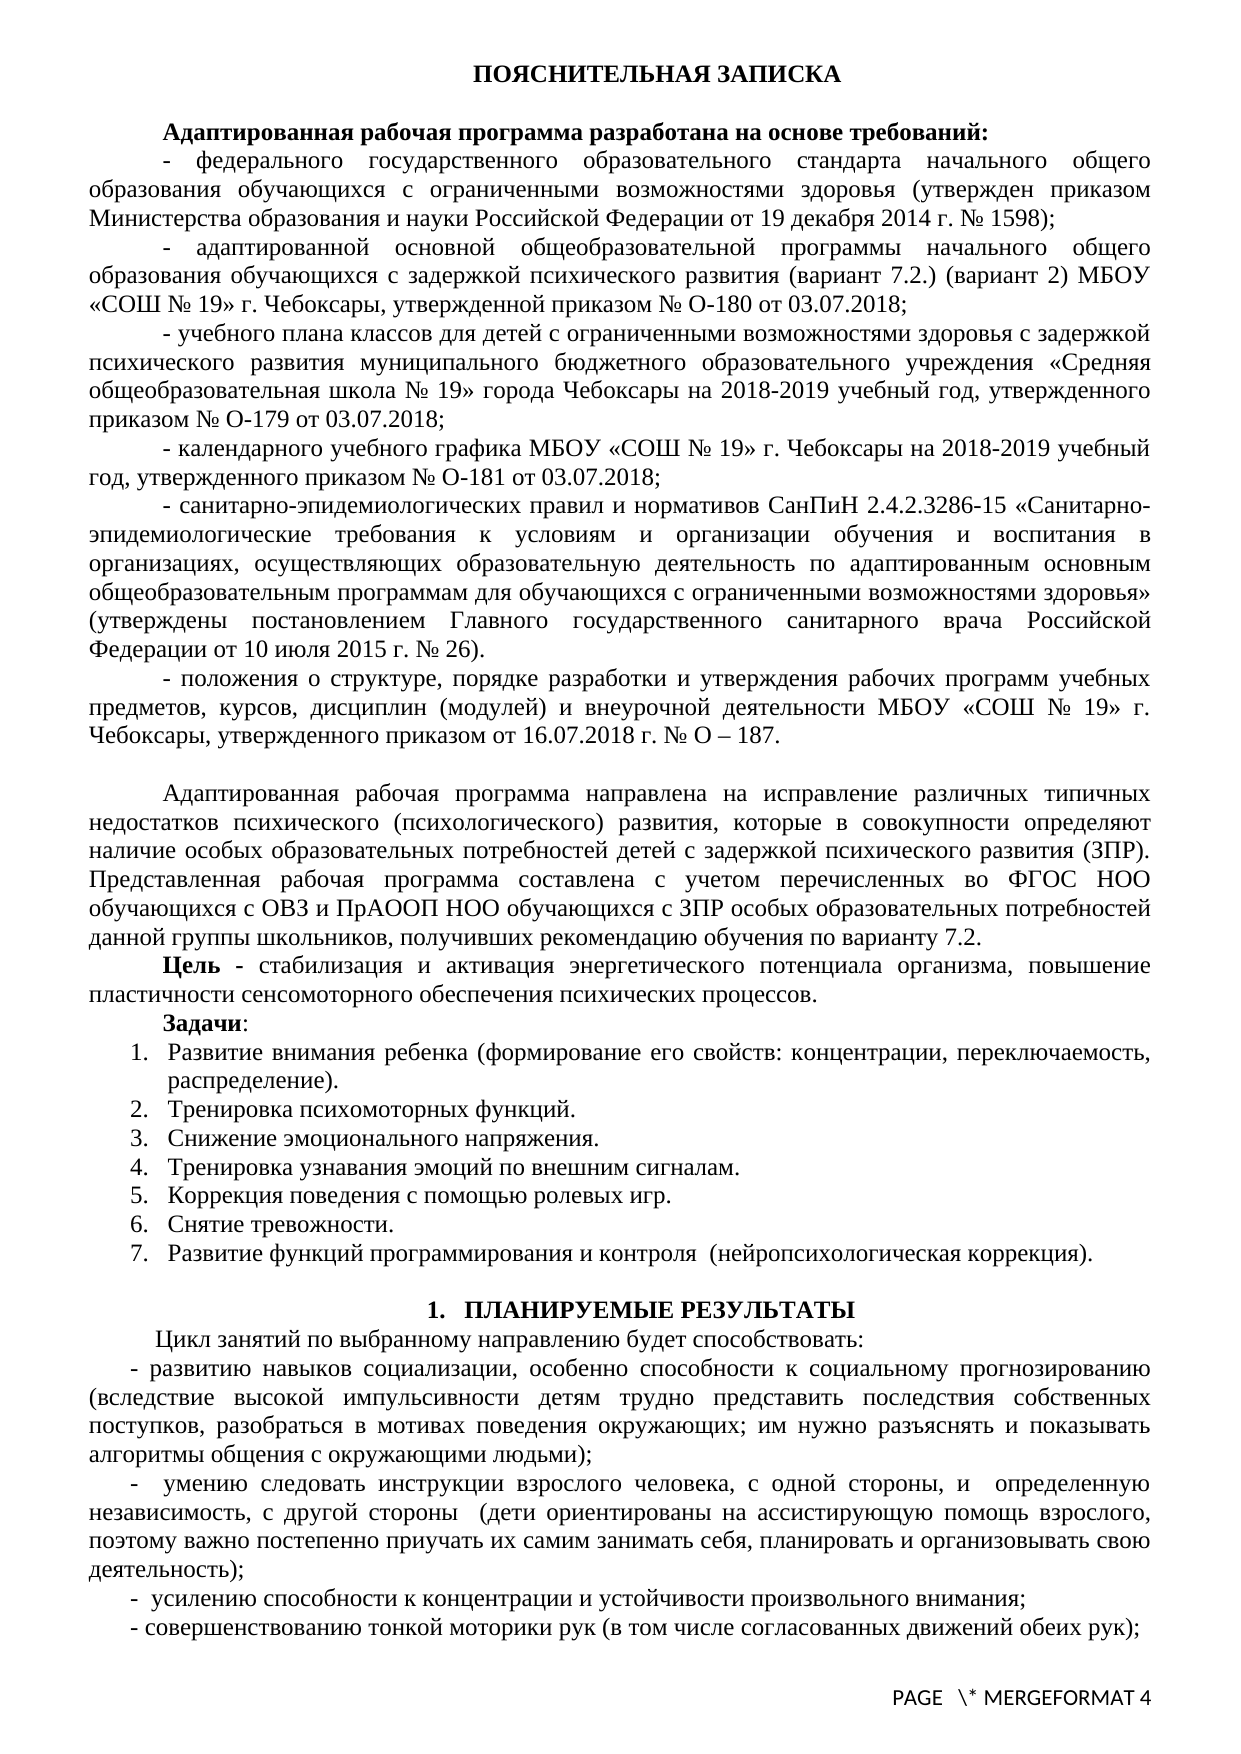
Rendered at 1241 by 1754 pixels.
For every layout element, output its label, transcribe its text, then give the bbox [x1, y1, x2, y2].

text - адаптированной основной общеобразовательной программы начального общего образования обучающихся с задержкой психического развития (вариант 7.2.) (вариант 2) МБОУ «СОШ № 19» г. Чебоксары, утвержденной приказом № О-180 от 03.07.2018; [89, 232, 1152, 318]
text ПОЯСНИТЕЛЬНАЯ ЗАПИСКА [89, 59, 1152, 88]
text - положения о структуре, порядке разработки и утверждения рабочих программ учебных предметов, курсов, дисциплин (модулей) и внеурочной деятельности МБОУ «СОШ № 19» г. Чебоксары, утвержденного приказом от 16.07.2018 г. № О – 187. [89, 663, 1152, 749]
list ПЛАНИРУЕМЫЕ РЕЗУЛЬТАТЫ [130, 1295, 1152, 1324]
list Тренировка узнавания эмоций по внешним сигналам. [130, 1152, 1152, 1180]
text Задачи: [89, 1008, 1152, 1037]
text - учебного плана классов для детей с ограниченными возможностями здоровья с задержкой психического развития муниципального бюджетного образовательного учреждения «Средняя общеобразовательная школа № 19» города Чебоксары на 2018-2019 учебный год, утвержденного приказом № О-179 от 03.07.2018; [89, 318, 1152, 433]
text - развитию навыков социализации, особенно способности к социальному прогнозированию (вследствие высокой импульсивности детям трудно представить последствия собственных поступков, разобраться в мотивах поведения окружающих; им нужно разъяснять и показывать алгоритмы общения с окружающими людьми); [89, 1353, 1152, 1468]
list Тренировка психомоторных функций. [130, 1094, 1152, 1123]
list Коррекция поведения с помощью ролевых игр. [130, 1180, 1152, 1209]
text Адаптированная рабочая программа разработана на основе требований: [89, 117, 1152, 145]
text Цель - стабилизация и активация энергетического потенциала организма, повышение пластичности сенсомоторного обеспечения психических процессов. [89, 950, 1152, 1008]
list Развитие внимания ребенка (формирование его свойств: концентрации, переключаемость, распределение). [130, 1037, 1152, 1094]
text - совершенствованию тонкой моторики рук (в том числе согласованных движений обеих рук); [89, 1612, 1152, 1640]
list Развитие функций программирования и контроля (нейропсихологическая коррекция). [130, 1238, 1152, 1267]
text - календарного учебного графика МБОУ «СОШ № 19» г. Чебоксары на 2018-2019 учебный год, утвержденного приказом № О-181 от 03.07.2018; [89, 433, 1152, 490]
list Снижение эмоционального напряжения. [130, 1123, 1152, 1152]
text Цикл занятий по выбранному направлению будет способствовать: [130, 1324, 1152, 1353]
text Адаптированная рабочая программа направлена на исправление различных типичных недостатков психического (психологического) развития, которые в совокупности определяют наличие особых образовательных потребностей детей с задержкой психического развития (ЗПР). Представленная рабочая программа составлена с учетом перечисленных во ФГОС НОО обучающихся с ОВЗ и ПрАООП НОО обучающихся с ЗПР особых образовательных потребностей данной группы школьников, получивших рекомендацию обучения по варианту 7.2. [89, 778, 1152, 950]
list Снятие тревожности. [130, 1209, 1152, 1238]
text - федерального государственного образовательного стандарта начального общего образования обучающихся с ограниченными возможностями здоровья (утвержден приказом Министерства образования и науки Российской Федерации от 19 декабря 2014 г. № 1598); [89, 145, 1152, 232]
text - усилению способности к концентрации и устойчивости произвольного внимания; [89, 1583, 1152, 1612]
text - умению следовать инструкции взрослого человека, с одной стороны, и определенную независимость, с другой стороны (дети ориентированы на ассистирующую помощь взрослого, поэтому важно постепенно приучать их самим занимать себя, планировать и организовывать свою деятельность); [89, 1468, 1152, 1583]
text - санитарно-эпидемиологических правил и нормативов СанПиН 2.4.2.3286-15 «Санитарно-эпидемиологические требования к условиям и организации обучения и воспитания в организациях, осуществляющих образовательную деятельность по адаптированным основным общеобразовательным программам для обучающихся с ограниченными возможностями здоровья» (утверждены постановлением Главного государственного санитарного врача Российской Федерации от 10 июля 2015 г. № 26). [89, 490, 1152, 663]
